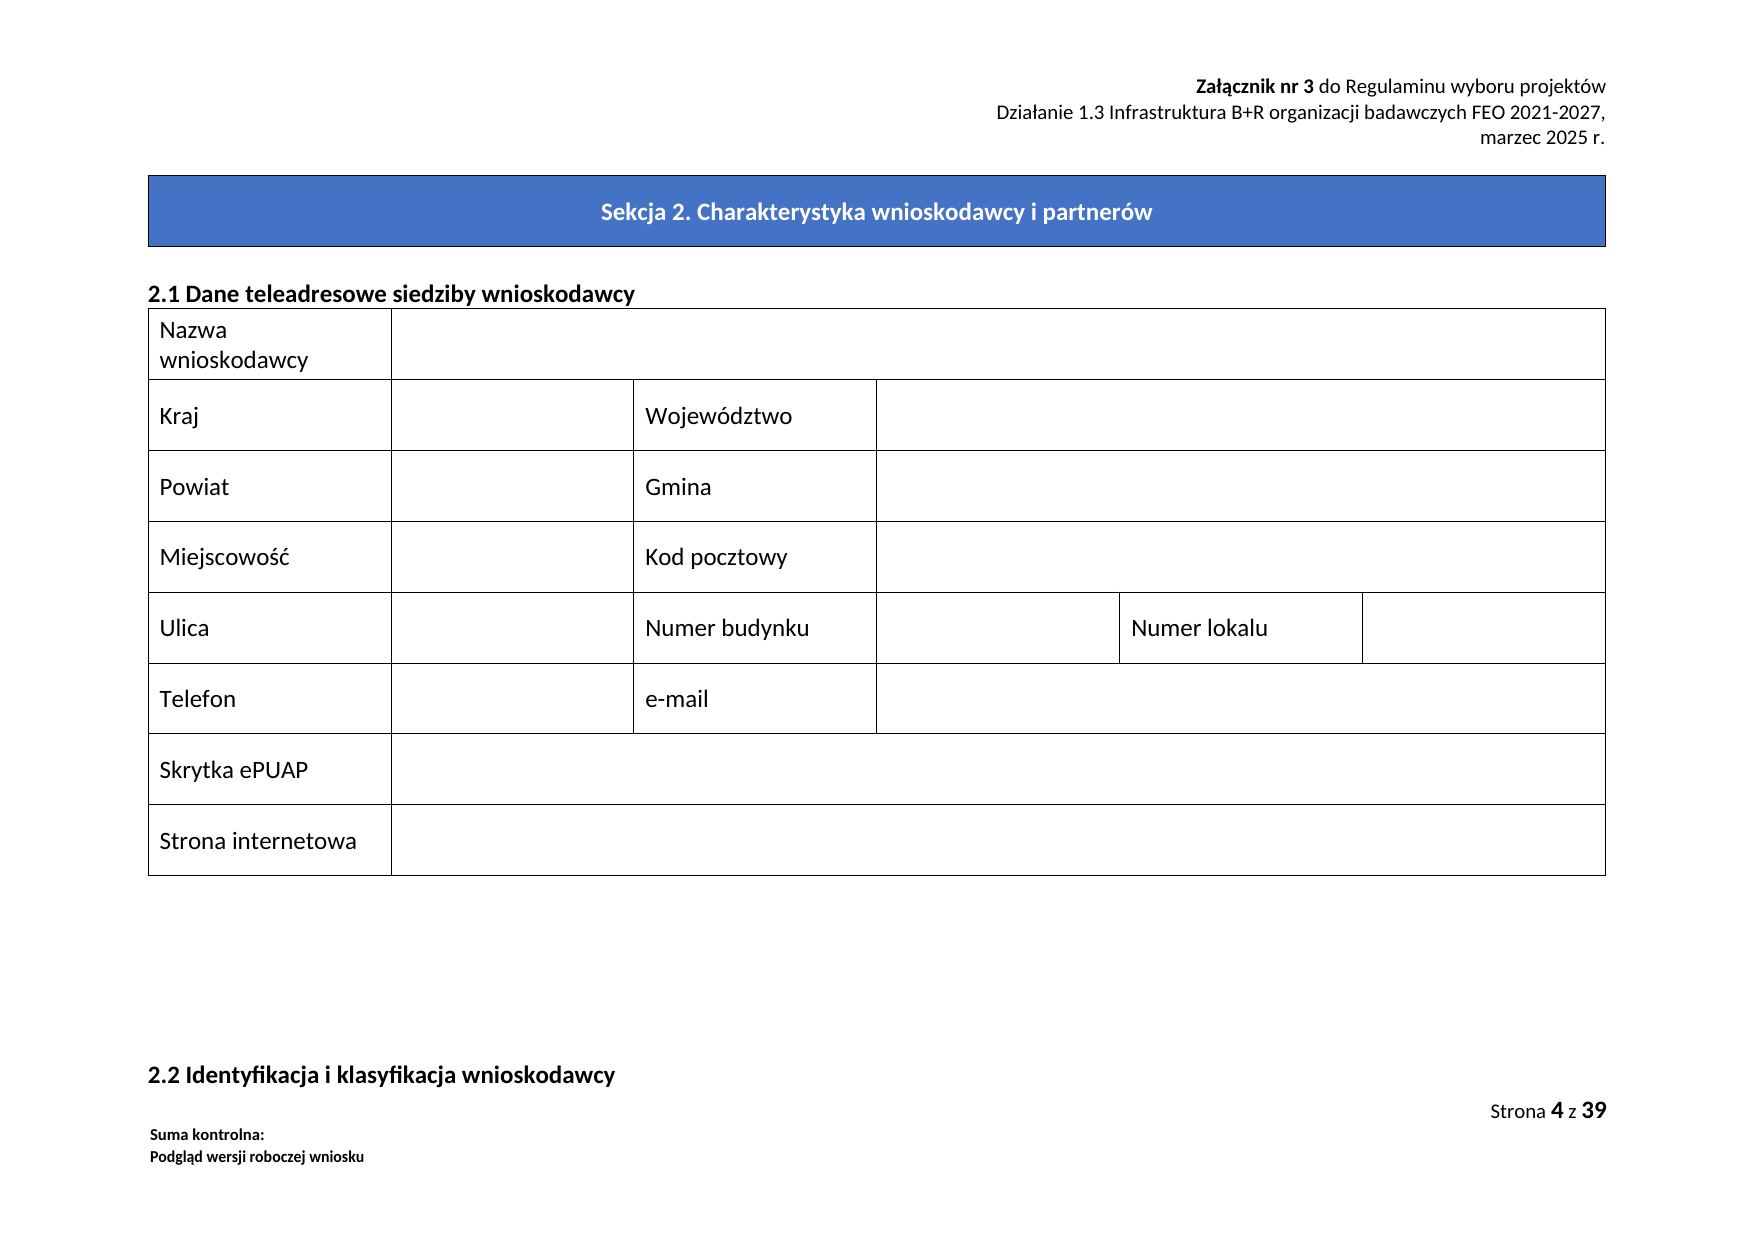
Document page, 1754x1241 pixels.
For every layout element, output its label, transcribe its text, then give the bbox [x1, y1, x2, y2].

text 2.2 Identyfikacja i klasyfikacja wnioskodawcy [148, 1059, 1606, 1090]
table_cell [877, 664, 1605, 733]
table_cell [877, 451, 1605, 521]
table_cell Miejscowość [149, 522, 391, 592]
table_cell Skrytka ePUAP [149, 734, 391, 804]
table_header [392, 309, 1605, 379]
table_cell [392, 734, 1605, 804]
text 2.1 Dane teleadresowe siedziby wnioskodawcy [148, 278, 1606, 308]
table_header Sekcja 2. Charakterystyka wnioskodawcy i partnerów [149, 176, 1605, 246]
table_cell Strona internetowa [149, 805, 391, 875]
table_cell [392, 805, 1605, 875]
table_cell Numer lokalu [1120, 593, 1362, 662]
table_cell [392, 380, 633, 450]
table_cell [392, 451, 633, 521]
table_cell [1363, 593, 1605, 662]
table_cell [877, 593, 1119, 662]
table_cell Numer budynku [634, 593, 876, 662]
table_cell Gmina [634, 451, 876, 521]
table_cell Kraj [149, 380, 391, 450]
table_cell Województwo [634, 380, 876, 450]
table_cell Powiat [149, 451, 391, 521]
table_cell e-mail [634, 664, 876, 733]
table_cell [392, 522, 633, 592]
table_cell Telefon [149, 664, 391, 733]
table_cell [877, 380, 1605, 450]
table_cell Ulica [149, 593, 391, 662]
table_header Nazwa wnioskodawcy [149, 309, 391, 379]
table_cell [392, 593, 633, 662]
table_cell Kod pocztowy [634, 522, 876, 592]
table_cell [877, 522, 1605, 592]
table_cell [392, 664, 633, 733]
